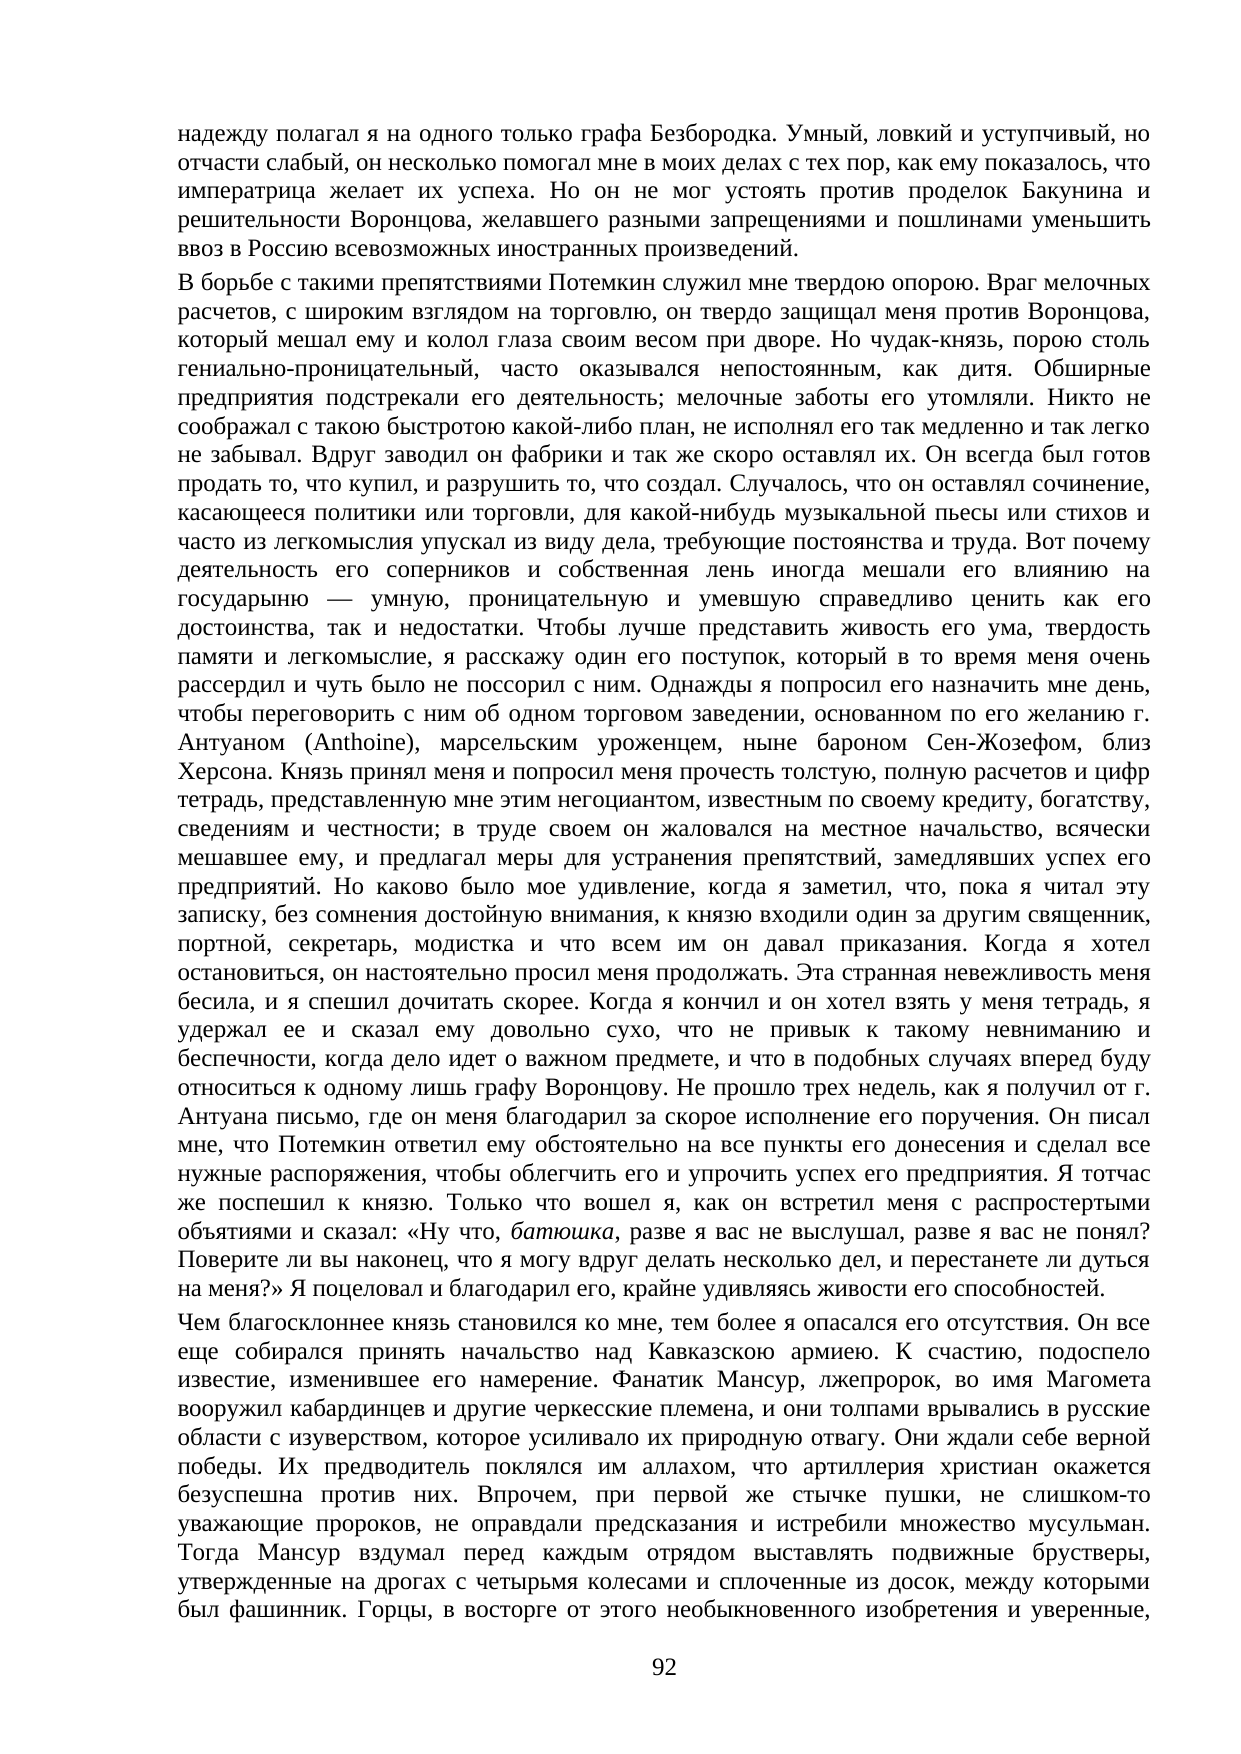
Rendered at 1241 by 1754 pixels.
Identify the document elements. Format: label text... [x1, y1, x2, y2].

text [177, 118, 1152, 262]
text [177, 1307, 1152, 1623]
text В борьбе с такими препятствиями Потемкин служил мне твердою опорою. Враг мелочных расчетов, с широким взглядом на торговлю, он твердо защищал меня против Воронцова, который мешал ему и колол глаза своим весом при дворе. Но чудак-князь, порою столь гениально-проницательный, часто оказывался непостоянным, как дитя. Обширные предприятия подстрекали его деятельность; мелочные заботы его утомляли. Никто не соображал с такою быстротою какой-либо план, не исполнял его так медленно и так легко не забывал. Вдруг заводил он фабрики и так же скоро оставлял их. Он всегда был готов продать то, что купил, и разрушить то, что создал. Случалось, что он оставлял сочинение, касающееся политики или торговли, для какой-нибудь музыкальной пьесы или стихов и часто из легкомыслия упускал из виду дела, требующие постоянства и труда. Вот почему деятельность его соперников и собственная лень иногда мешали его влиянию на государыню — умную, проницательную и умевшую справедливо ценить как его достоинства, так и недостатки. Чтобы лучше представить живость его ума, твердость памяти и легкомыслие, я расскажу один его поступок, который в то время меня очень рассердил и чуть было не поссорил с ним. Однажды я попросил его назначить мне день, чтобы переговорить с ним об одном торговом заведении, основанном по его желанию г. Антуаном (Anthoine), марсельским уроженцем, ныне бароном Сен-Жозефом, близ Херсона. Князь принял меня и попросил меня прочесть толстую, полную расчетов и цифр тетрадь, представленную мне этим негоциантом, известным по своему кредиту, богатству, сведениям и честности; в труде своем он жаловался на местное начальство, всячески мешавшее ему, и предлагал меры для устранения препятствий, замедлявших успех его предприятий. Но каково было мое удивление, когда я заметил, что, пока я читал эту записку, без сомнения достойную внимания, к князю входили один за другим священник, портной, секретарь, модистка и что всем им он давал приказания. Когда я хотел остановиться, он настоятельно просил меня продолжать. Эта странная невежливость меня бесила, и я спешил дочитать скорее. Когда я кончил и он хотел взять у меня тетрадь, я удержал ее и сказал ему довольно сухо, что не привык к такому невниманию и беспечности, когда дело идет о важном предмете, и что в подобных случаях вперед буду относиться к одному лишь графу Воронцову. Не прошло трех недель, как я получил от г. Антуана письмо, где он меня благодарил за скорое исполнение его поручения. Он писал мне, что Потемкин ответил ему обстоятельно на все пункты его донесения и сделал все нужные распоряжения, чтобы облегчить его и упрочить успех его предприятия. Я тотчас же поспешил к князю. Только что вошел я, как он встретил меня с распростертыми объятиями и сказал: «Ну что, батюшка, разве я вас не выслушал, разве я вас не понял? Поверите ли вы наконец, что я могу вдруг делать несколько дел, и перестанете ли дуться на меня?» Я поцеловал и благодарил его, крайне удивляясь живости его способностей. [177, 267, 1152, 1302]
